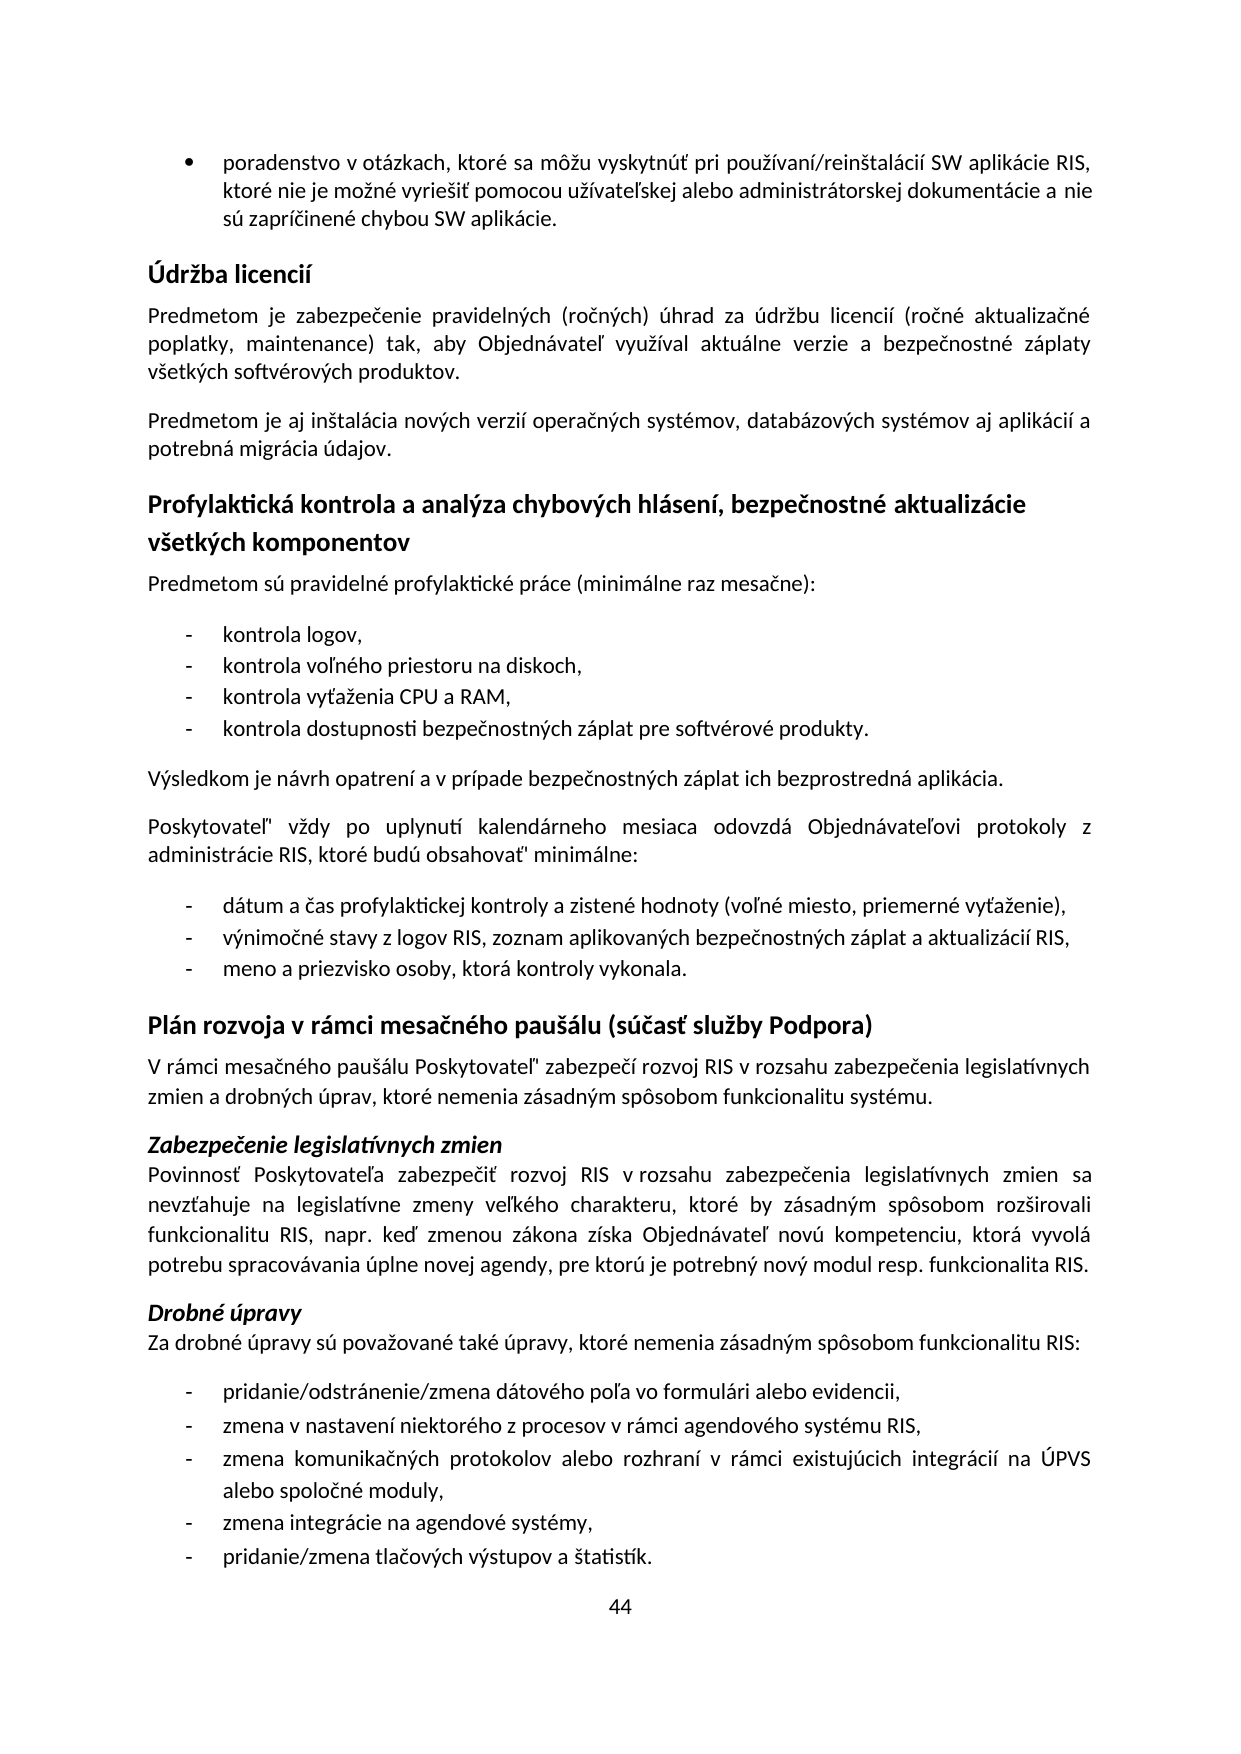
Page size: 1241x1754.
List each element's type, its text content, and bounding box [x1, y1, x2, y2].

list dátum a čas profylaktickej kontroly a zistené hodnoty (voľné miesto, priemerné vyťaženie), [185, 889, 1092, 921]
list zmena v nastavení niektorého z procesov v rámci agendového systému RIS, [185, 1408, 1092, 1440]
list kontrola vyťaženia CPU a RAM, [185, 680, 1092, 712]
list kontrola dostupnosti bezpečnostných záplat pre softvérové produkty. [185, 712, 1092, 743]
text Predmetom je aj inštalácia nových verzií operačných systémov, databázových systémov aj aplikácií a potrebná migrácia údajov. [148, 406, 1092, 462]
text Výsledkom je návrh opatrení a v prípade bezpečnostných záplat ich bezprostredná aplikácia. [148, 764, 1092, 792]
text Poskytovateľ' vždy po uplynutí kalendárneho mesiaca odovzdá Objednávateľovi protokoly z administrácie RIS, ktoré budú obsahovať' minimálne: [148, 812, 1092, 868]
text V rámci mesačného paušálu Poskytovateľ' zabezpečí rozvoj RIS v rozsahu zabezpečenia legislatívnych zmien a drobných úprav, ktoré nemenia zásadným spôsobom funkcionalitu systému. [148, 1052, 1092, 1111]
subtitle Údržba licencií [148, 257, 1092, 290]
subtitle Zabezpečenie legislatívnych zmien [148, 1129, 1092, 1160]
text Predmetom sú pravidelné profylaktické práce (minimálne raz mesačne): [148, 569, 1092, 597]
list kontrola voľného priestoru na diskoch, [185, 649, 1092, 680]
list kontrola logov, [185, 618, 1092, 649]
list pridanie/zmena tlačových výstupov a štatistík. [185, 1540, 1092, 1571]
subtitle Drobné úpravy [148, 1297, 1092, 1328]
list pridanie/odstránenie/zmena dátového poľa vo formulári alebo evidencii, [185, 1375, 1092, 1406]
text Predmetom je zabezpečenie pravidelných (ročných) úhrad za údržbu licencií (ročné aktualizačné poplatky, maintenance) tak, aby Objednávateľ využíval aktuálne verzie a bezpečnostné záplaty všetkých softvérových produktov. [148, 301, 1092, 385]
list výnimočné stavy z logov RIS, zoznam aplikovaných bezpečnostných záplat a aktualizácií RIS, [185, 921, 1092, 952]
subtitle Profylaktická kontrola a analýza chybových hlásení, bezpečnostné aktualizácie všetkých komponentov [148, 487, 1092, 558]
text Za drobné úpravy sú považované také úpravy, ktoré nemenia zásadným spôsobom funkcionalitu RIS: [148, 1328, 1092, 1356]
list poradenstvo v otázkach, ktoré sa môžu vyskytnúť pri používaní/reinštalácií SW aplikácie RIS, ktoré nie je možné vyriešiť pomocou užívateľskej alebo administrátorskej dokumentácie a nie sú zapríčinené chybou SW aplikácie. [185, 148, 1092, 232]
list zmena integrácie na agendové systémy, [185, 1506, 1092, 1537]
list meno a priezvisko osoby, ktorá kontroly vykonala. [185, 952, 1092, 983]
list zmena komunikačných protokolov alebo rozhraní v rámci existujúcich integrácií na ÚPVS alebo spoločné moduly, [185, 1442, 1092, 1504]
subtitle Plán rozvoja v rámci mesačného paušálu (súčasť služby Podpora) [148, 1008, 1092, 1041]
text Povinnosť Poskytovateľa zabezpečiť rozvoj RIS v rozsahu zabezpečenia legislatívnych zmien sa nevzťahuje na legislatívne zmeny veľkého charakteru, ktoré by zásadným spôsobom rozširovali funkcionalitu RIS, napr. keď zmenou zákona získa Objednávateľ novú kompetenciu, ktorá vyvolá potrebu spracovávania úplne novej agendy, pre ktorú je potrebný nový modul resp. funkcionalita RIS. [148, 1160, 1092, 1278]
